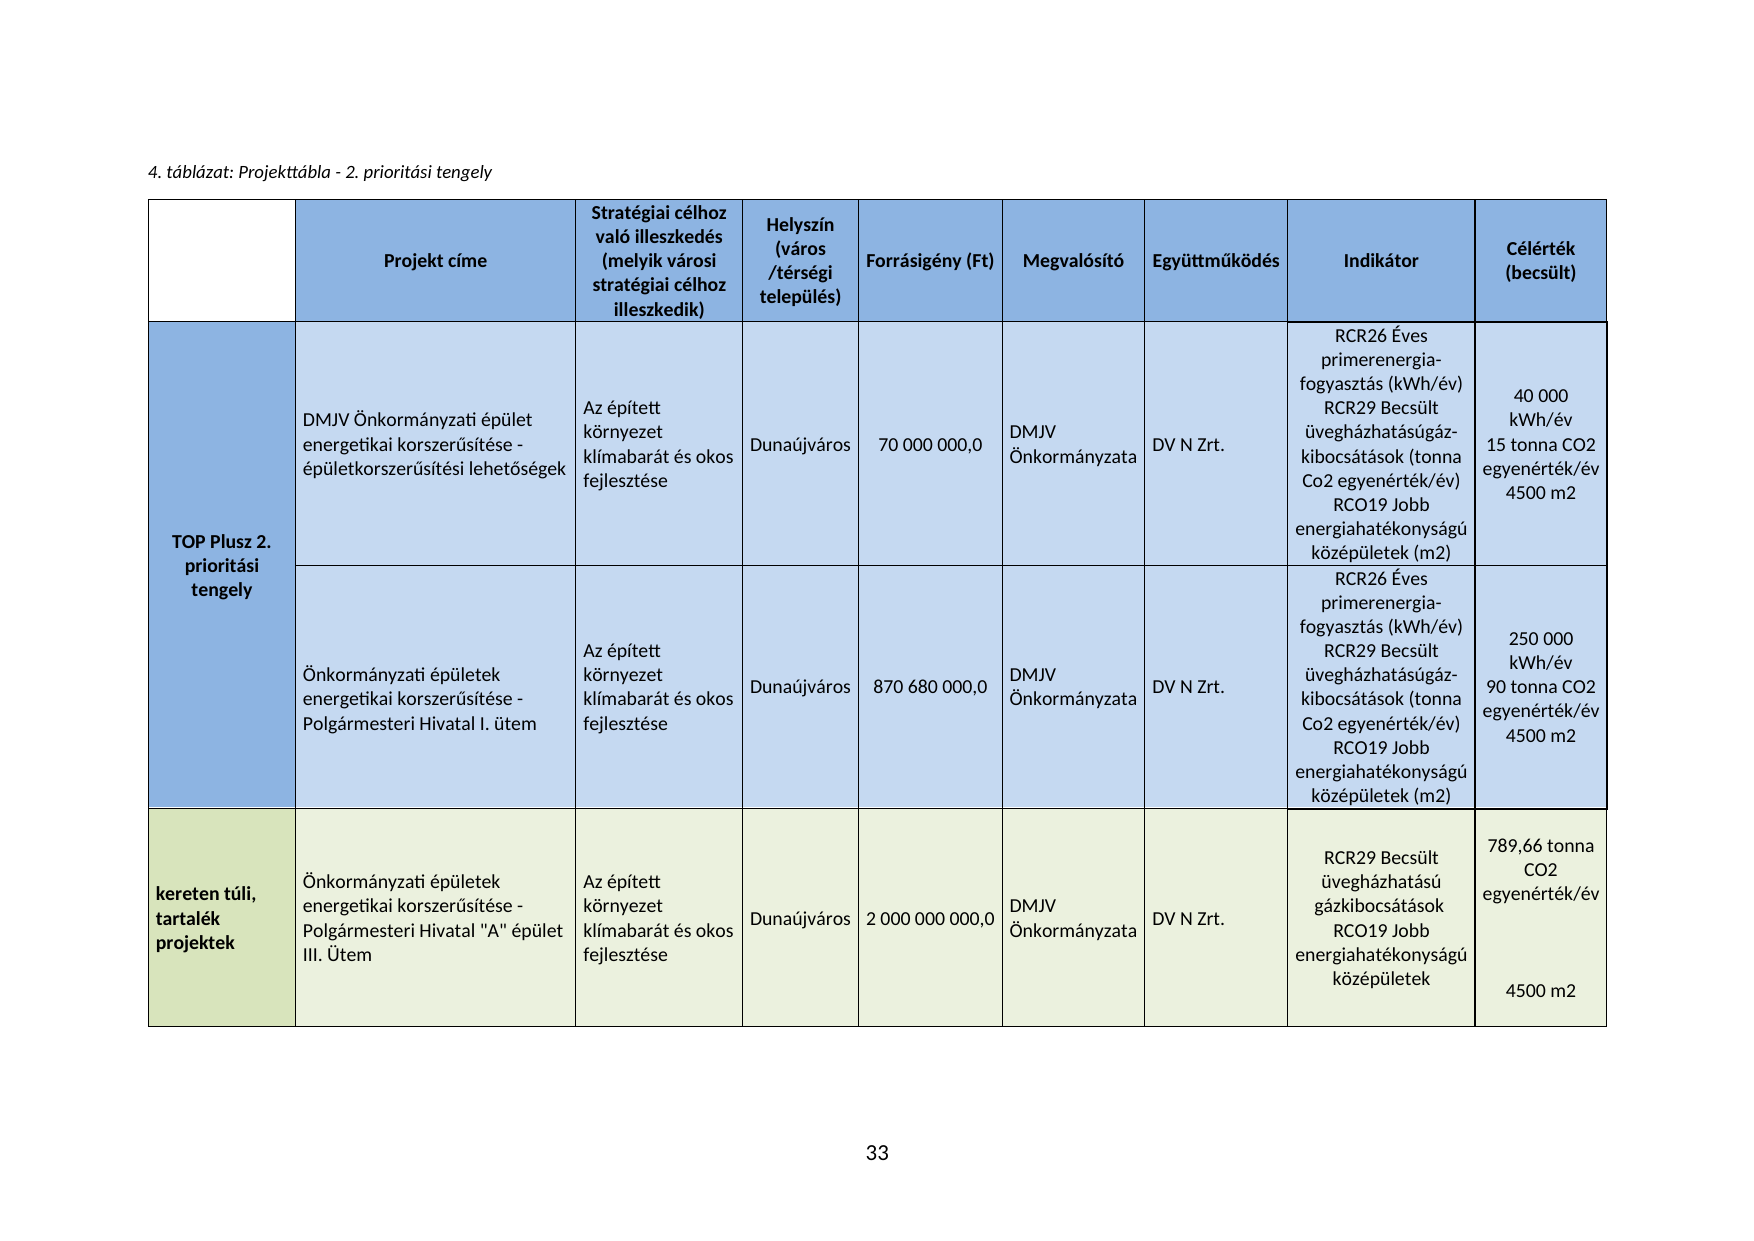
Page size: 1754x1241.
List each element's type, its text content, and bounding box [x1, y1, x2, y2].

table_cell 40 000 kWh/év 15 tonna CO2 egyenérték/év 4500 m2 [1476, 323, 1606, 565]
table_header Együttműködés [1145, 200, 1287, 321]
table_cell 2 000 000 000,0 [859, 809, 1002, 1026]
table_cell DV N Zrt. [1145, 322, 1287, 565]
table_header Célérték (becsült) [1476, 200, 1606, 321]
table_cell 70 000 000,0 [859, 322, 1002, 565]
table_header Indikátor [1288, 200, 1474, 321]
table_cell Az épített környezet klímabarát és okos fejlesztése [576, 566, 742, 807]
table_cell DMJV Önkormányzata [1003, 322, 1144, 565]
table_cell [149, 809, 295, 1026]
table_cell RCR26 Éves primerenergia-fogyasztás (kWh/év) RCR29 Becsült üvegházhatásúgáz-kibocsátások (tonna Co2 egyenérték/év) RCO19 Jobb energiahatékonyságú középületek (m2) [1288, 566, 1474, 807]
table_cell DMJV Önkormányzata [1003, 809, 1144, 1026]
table_cell DMJV Önkormányzata [1003, 566, 1144, 807]
table_cell Dunaújváros [743, 566, 858, 807]
table_cell DMJV Önkormányzati épület energetikai korszerűsítése - épületkorszerűsítési lehetőségek [296, 322, 575, 565]
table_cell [576, 809, 742, 1026]
table_header Megvalósító [1003, 200, 1144, 321]
table_cell Az épített környezet klímabarát és okos fejlesztése [576, 322, 742, 565]
table_header [149, 200, 295, 321]
table_header Stratégiai célhoz való illeszkedés (melyik városi stratégiai célhoz illeszkedik) [576, 200, 742, 321]
table_cell Dunaújváros [743, 322, 858, 565]
table_cell TOP Plusz 2. prioritási tengely [149, 322, 295, 807]
table_cell DV N Zrt. [1145, 566, 1287, 807]
table_cell 789,66 tonna CO2 egyenérték/év 4500 m2 [1476, 810, 1606, 1026]
text 4. táblázat: Projekttábla - 2. prioritási tengely [148, 160, 1606, 183]
table_cell DV N Zrt. [1145, 809, 1287, 1026]
table_cell Önkormányzati épületek energetikai korszerűsítése - Polgármesteri Hivatal "A" épület III. Ütem [296, 809, 575, 1026]
table_cell RCR26 Éves primerenergia-fogyasztás (kWh/év) RCR29 Becsült üvegházhatásúgáz-kibocsátások (tonna Co2 egyenérték/év) RCO19 Jobb energiahatékonyságú középületek (m2) [1288, 323, 1474, 565]
table_cell Dunaújváros [743, 809, 858, 1026]
table_header Projekt címe [296, 200, 575, 321]
table_cell 870 680 000,0 [859, 566, 1002, 807]
table_header Forrásigény (Ft) [859, 200, 1002, 321]
table_header Helyszín (város /térségi település) [743, 200, 858, 321]
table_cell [1288, 810, 1474, 1026]
table_cell 250 000 kWh/év 90 tonna CO2 egyenérték/év 4500 m2 [1476, 566, 1606, 807]
table_cell Önkormányzati épületek energetikai korszerűsítése - Polgármesteri Hivatal I. ütem [296, 566, 575, 807]
